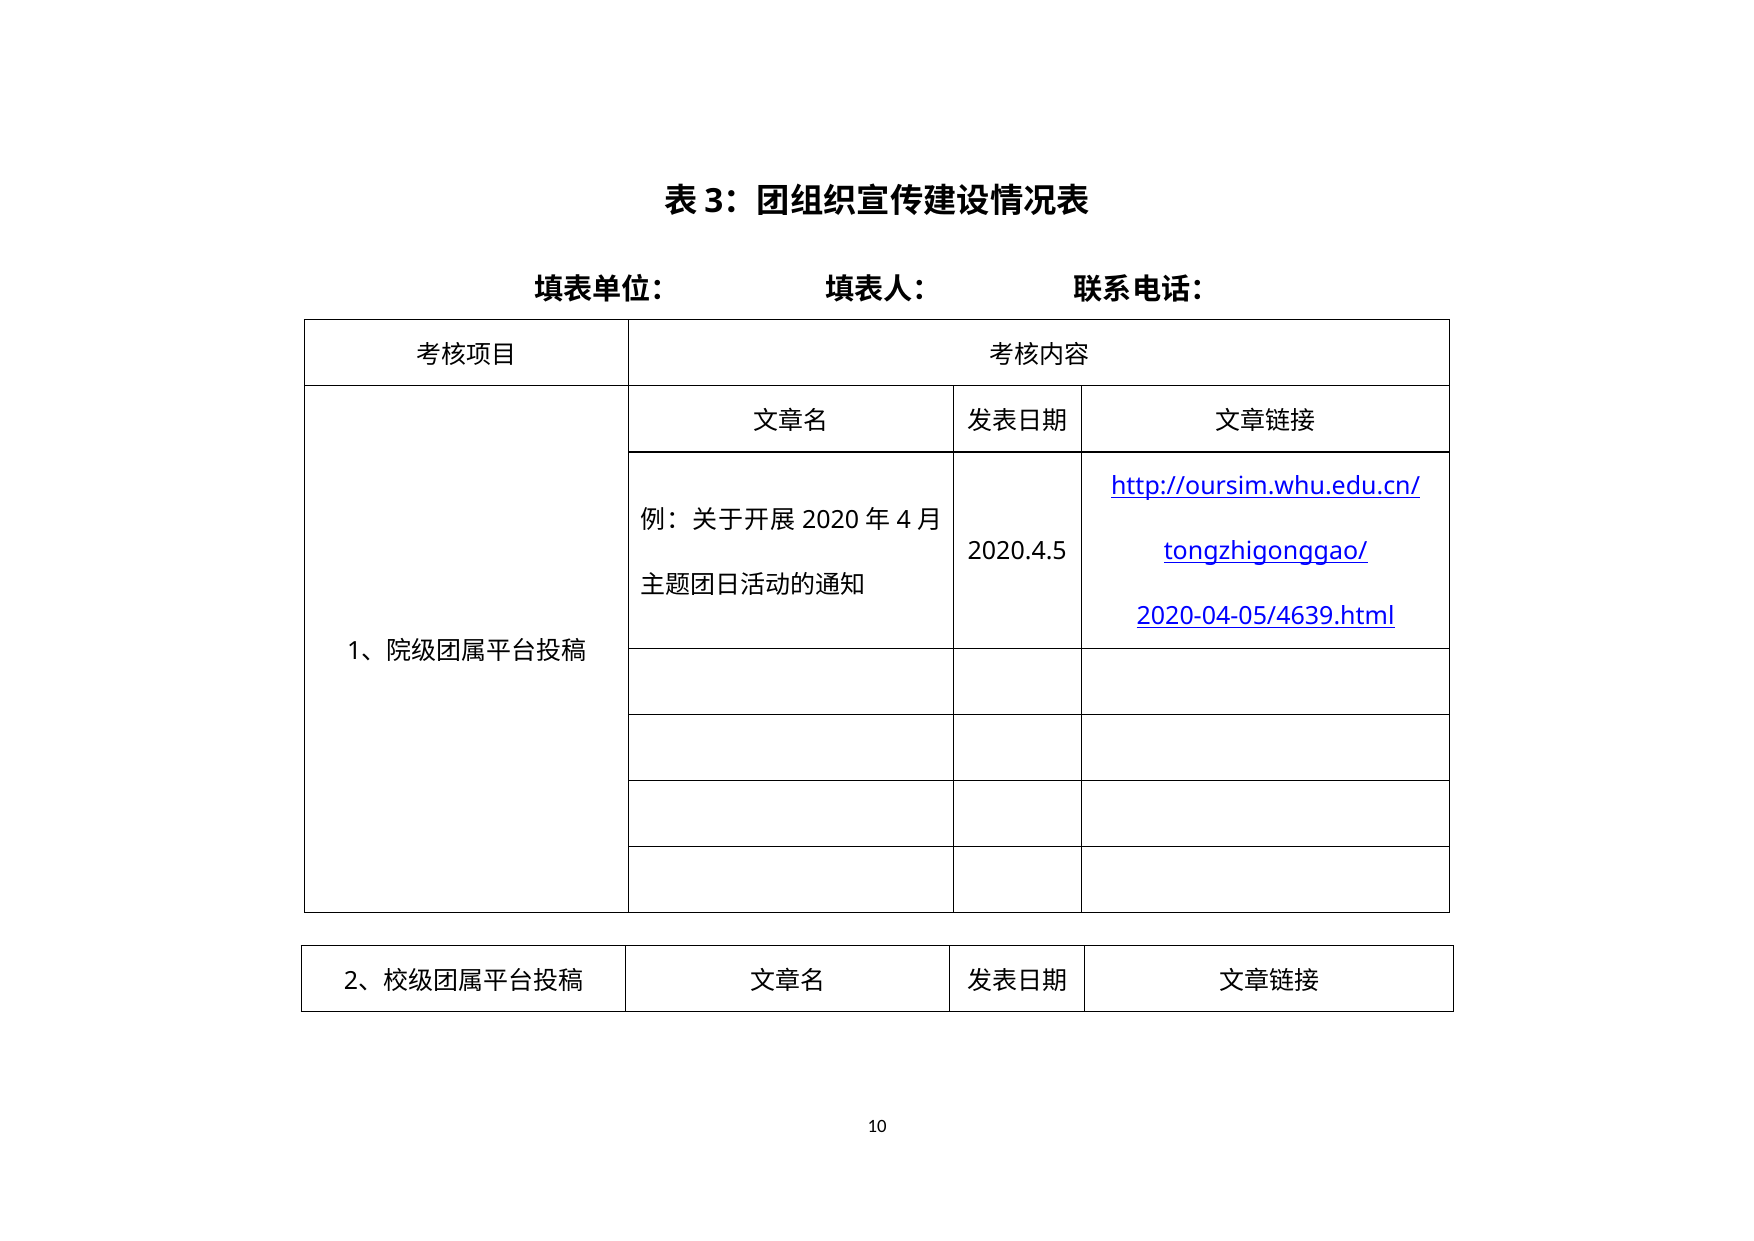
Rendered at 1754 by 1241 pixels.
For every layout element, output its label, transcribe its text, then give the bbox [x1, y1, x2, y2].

table_header 文章链接 [1085, 946, 1453, 1011]
table_header 发表日期 [950, 946, 1084, 1011]
table_cell [1082, 781, 1449, 846]
table_header 2、校级团属平台投稿 [302, 946, 625, 1011]
table_cell [954, 847, 1081, 912]
text 填表单位： 填表人： 联系电话： [188, 254, 1566, 319]
table_cell [629, 715, 953, 779]
table_cell [954, 715, 1081, 779]
table_cell http://oursim.whu.edu.cn/ tongzhigonggao/ 2020-04-05/4639.html [1082, 453, 1449, 647]
table_cell [1082, 847, 1449, 912]
table_cell [1082, 715, 1449, 779]
table_cell [629, 781, 953, 846]
table_cell 2020.4.5 [954, 453, 1081, 647]
table_header 考核项目 [305, 320, 628, 385]
table_cell [629, 649, 953, 713]
table_cell 1、院级团属平台投稿 [305, 386, 628, 912]
table_header 文章名 [626, 946, 949, 1011]
text 表3：团组织宣传建设情况表 [188, 165, 1566, 230]
table_cell [1082, 649, 1449, 713]
table_cell 发表日期 [954, 386, 1081, 451]
table_header 考核内容 [629, 320, 1449, 385]
table_cell 例：关于开展2020年4月主题团日活动的通知 [629, 453, 953, 647]
table_cell [954, 649, 1081, 713]
table_cell [629, 847, 953, 912]
table_cell [954, 781, 1081, 846]
table_cell 文章名 [629, 386, 953, 451]
table_cell 文章链接 [1082, 386, 1449, 451]
